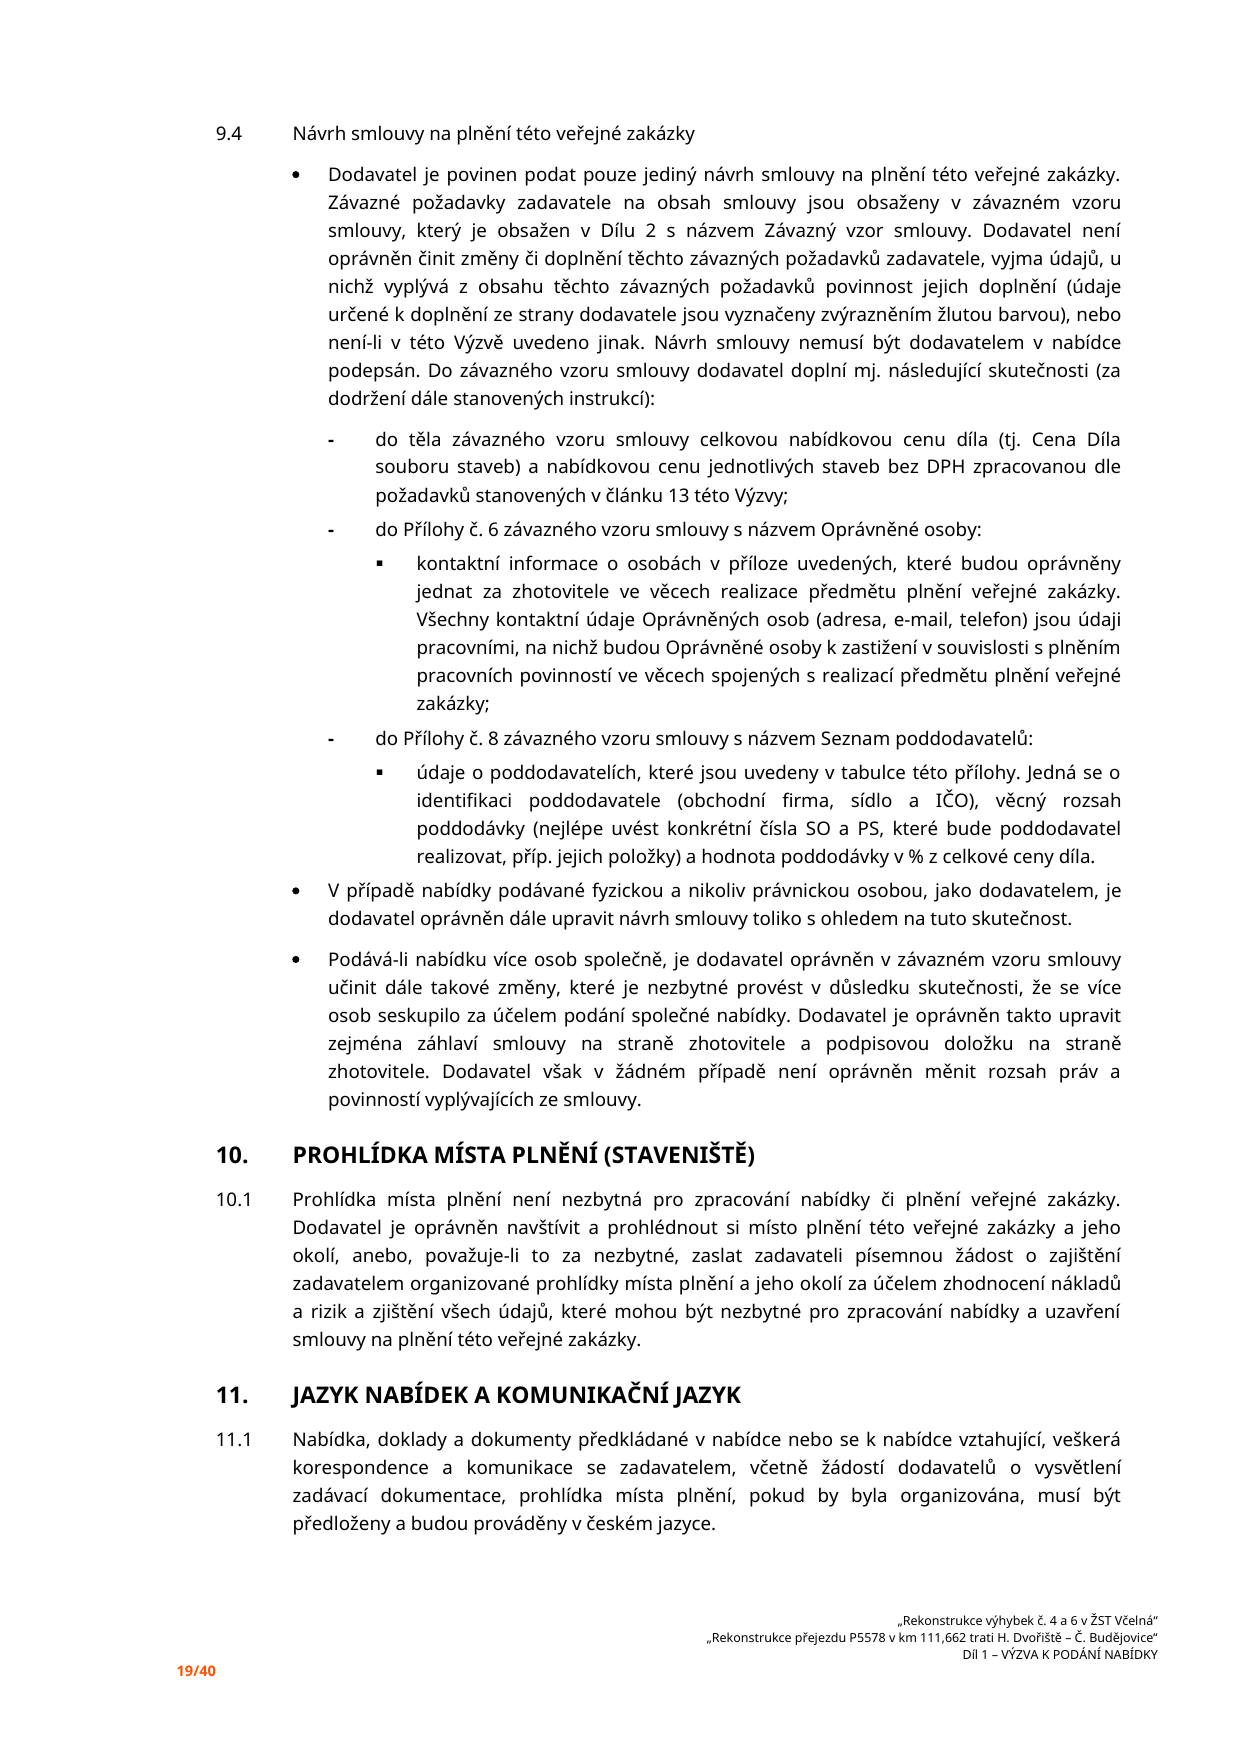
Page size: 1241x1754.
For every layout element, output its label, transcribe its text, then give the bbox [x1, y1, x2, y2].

text do Přílohy č. 8 závazného vzoru smlouvy s názvem Seznam poddodavatelů: [328, 725, 1122, 750]
text V případě nabídky podávané fyzickou a nikoliv právnickou osobou, jako dodavatelem, je dodavatel oprávněn dále upravit návrh smlouvy toliko s ohledem na tuto skutečnost. [292, 877, 1122, 931]
text do těla závazného vzoru smlouvy celkovou nabídkovou cenu díla (tj. Cena Díla souboru staveb) a nabídkovou cenu jednotlivých staveb bez DPH zpracovanou dle požadavků stanovených v článku 13 této Výzvy; [328, 426, 1122, 507]
text JAZYK NABÍDEK A KOMUNIKAČNÍ JAZYK [216, 1379, 1122, 1410]
text Dodavatel je povinen podat pouze jediný návrh smlouvy na plnění této veřejné zakázky. Závazné požadavky zadavatele na obsah smlouvy jsou obsaženy v závazném vzoru smlouvy, který je obsažen v Dílu 2 s názvem Závazný vzor smlouvy. Dodavatel není oprávněn činit změny či doplnění těchto závazných požadavků zadavatele, vyjma údajů, u nichž vyplývá z obsahu těchto závazných požadavků povinnost jejich doplnění (údaje určené k doplnění ze strany dodavatele jsou vyznačeny zvýrazněním žlutou barvou), nebo není-li v této Výzvě uvedeno jinak. Návrh smlouvy nemusí být dodavatelem v nabídce podepsán. Do závazného vzoru smlouvy dodavatel doplní mj. následující skutečnosti (za dodržení dále stanovených instrukcí): [292, 161, 1122, 411]
text údaje o poddodavatelích, které jsou uvedeny v tabulce této přílohy. Jedná se o identifikaci poddodavatele (obchodní firma, sídlo a IČO), věcný rozsah poddodávky (nejlépe uvést konkrétní čísla SO a PS, které bude poddodavatel realizovat, příp. jejich položky) a hodnota poddodávky v % z celkové ceny díla. [375, 759, 1122, 869]
text Podává-li nabídku více osob společně, je dodavatel oprávněn v závazném vzoru smlouvy učinit dále takové změny, které je nezbytné provést v důsledku skutečnosti, že se více osob seskupilo za účelem podání společné nabídky. Dodavatel je oprávněn takto upravit zejména záhlaví smlouvy na straně zhotovitele a podpisovou doložku na straně zhotovitele. Dodavatel však v žádném případě není oprávněn měnit rozsah práv a povinností vyplývajících ze smlouvy. [292, 946, 1122, 1112]
text kontaktní informace o osobách v příloze uvedených, které budou oprávněny jednat za zhotovitele ve věcech realizace předmětu plnění veřejné zakázky. Všechny kontaktní údaje Oprávněných osob (adresa, e-mail, telefon) jsou údaji pracovními, na nichž budou Oprávněné osoby k zastižení v souvislosti s plněním pracovních povinností ve věcech spojených s realizací předmětu plnění veřejné zakázky; [375, 550, 1122, 716]
text Prohlídka místa plnění není nezbytná pro zpracování nabídky či plnění veřejné zakázky. Dodavatel je oprávněn navštívit a prohlédnout si místo plnění této veřejné zakázky a jeho okolí, anebo, považuje-li to za nezbytné, zaslat zadavateli písemnou žádost o zajištění zadavatelem organizované prohlídky místa plnění a jeho okolí za účelem zhodnocení nákladů a rizik a zjištění všech údajů, které mohou být nezbytné pro zpracování nabídky a uzavření smlouvy na plnění této veřejné zakázky. [216, 1186, 1122, 1352]
text PROHLÍDKA MÍSTA PLNĚNÍ (STAVENIŠTĚ) [216, 1139, 1122, 1170]
text Nabídka, doklady a dokumenty předkládané v nabídce nebo se k nabídce vztahující, veškerá korespondence a komunikace se zadavatelem, včetně žádostí dodavatelů o vysvětlení zadávací dokumentace, prohlídka místa plnění, pokud by byla organizována, musí být předloženy a budou prováděny v českém jazyce. [216, 1426, 1122, 1536]
text Návrh smlouvy na plnění této veřejné zakázky [216, 121, 1122, 146]
text do Přílohy č. 6 závazného vzoru smlouvy s názvem Oprávněné osoby: [328, 516, 1122, 542]
